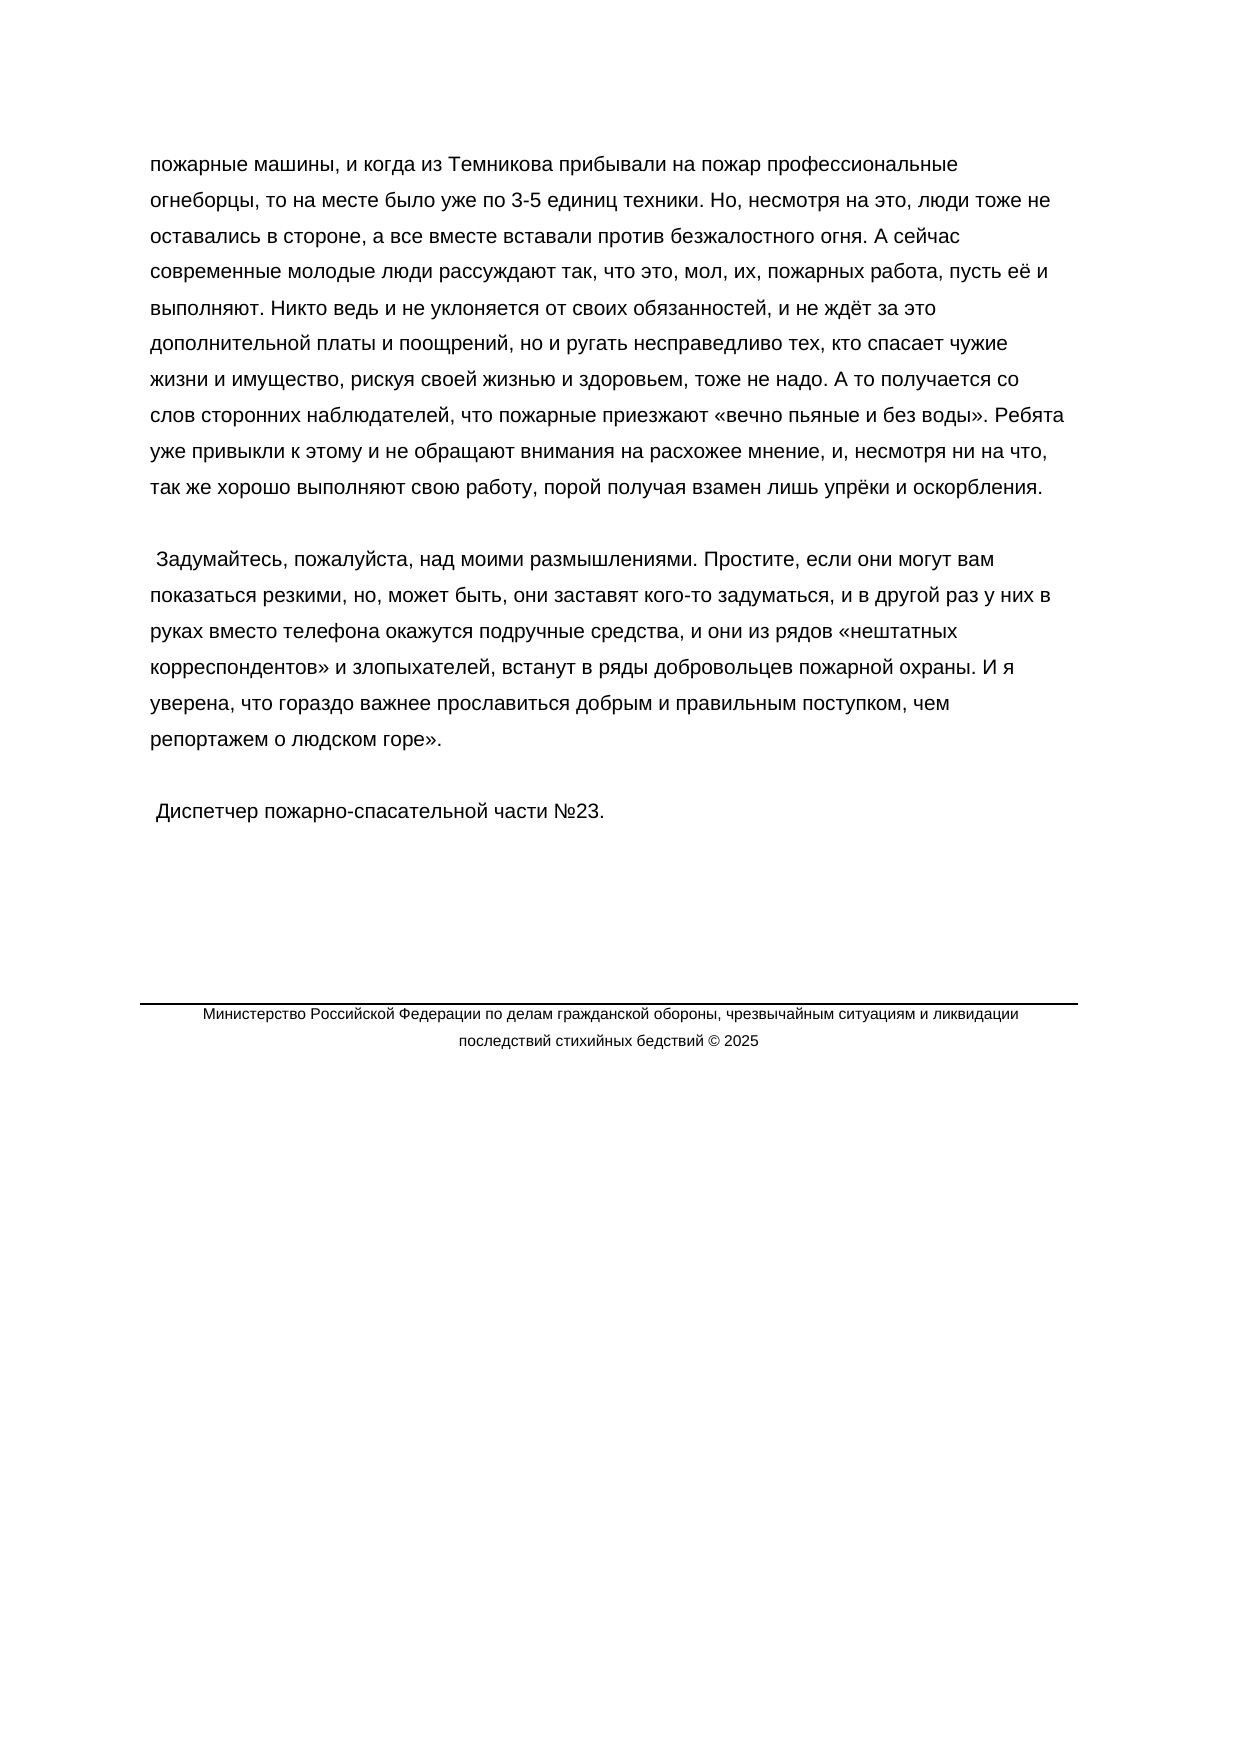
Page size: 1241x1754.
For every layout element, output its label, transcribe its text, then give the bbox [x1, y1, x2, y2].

table_cell Министерство Российской Федерации по делам гражданской обороны, чрезвычайным ситуациям и ликвидации последствий стихийных бедствий © 2025 [140, 1005, 1078, 1087]
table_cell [140, 150, 1078, 1003]
